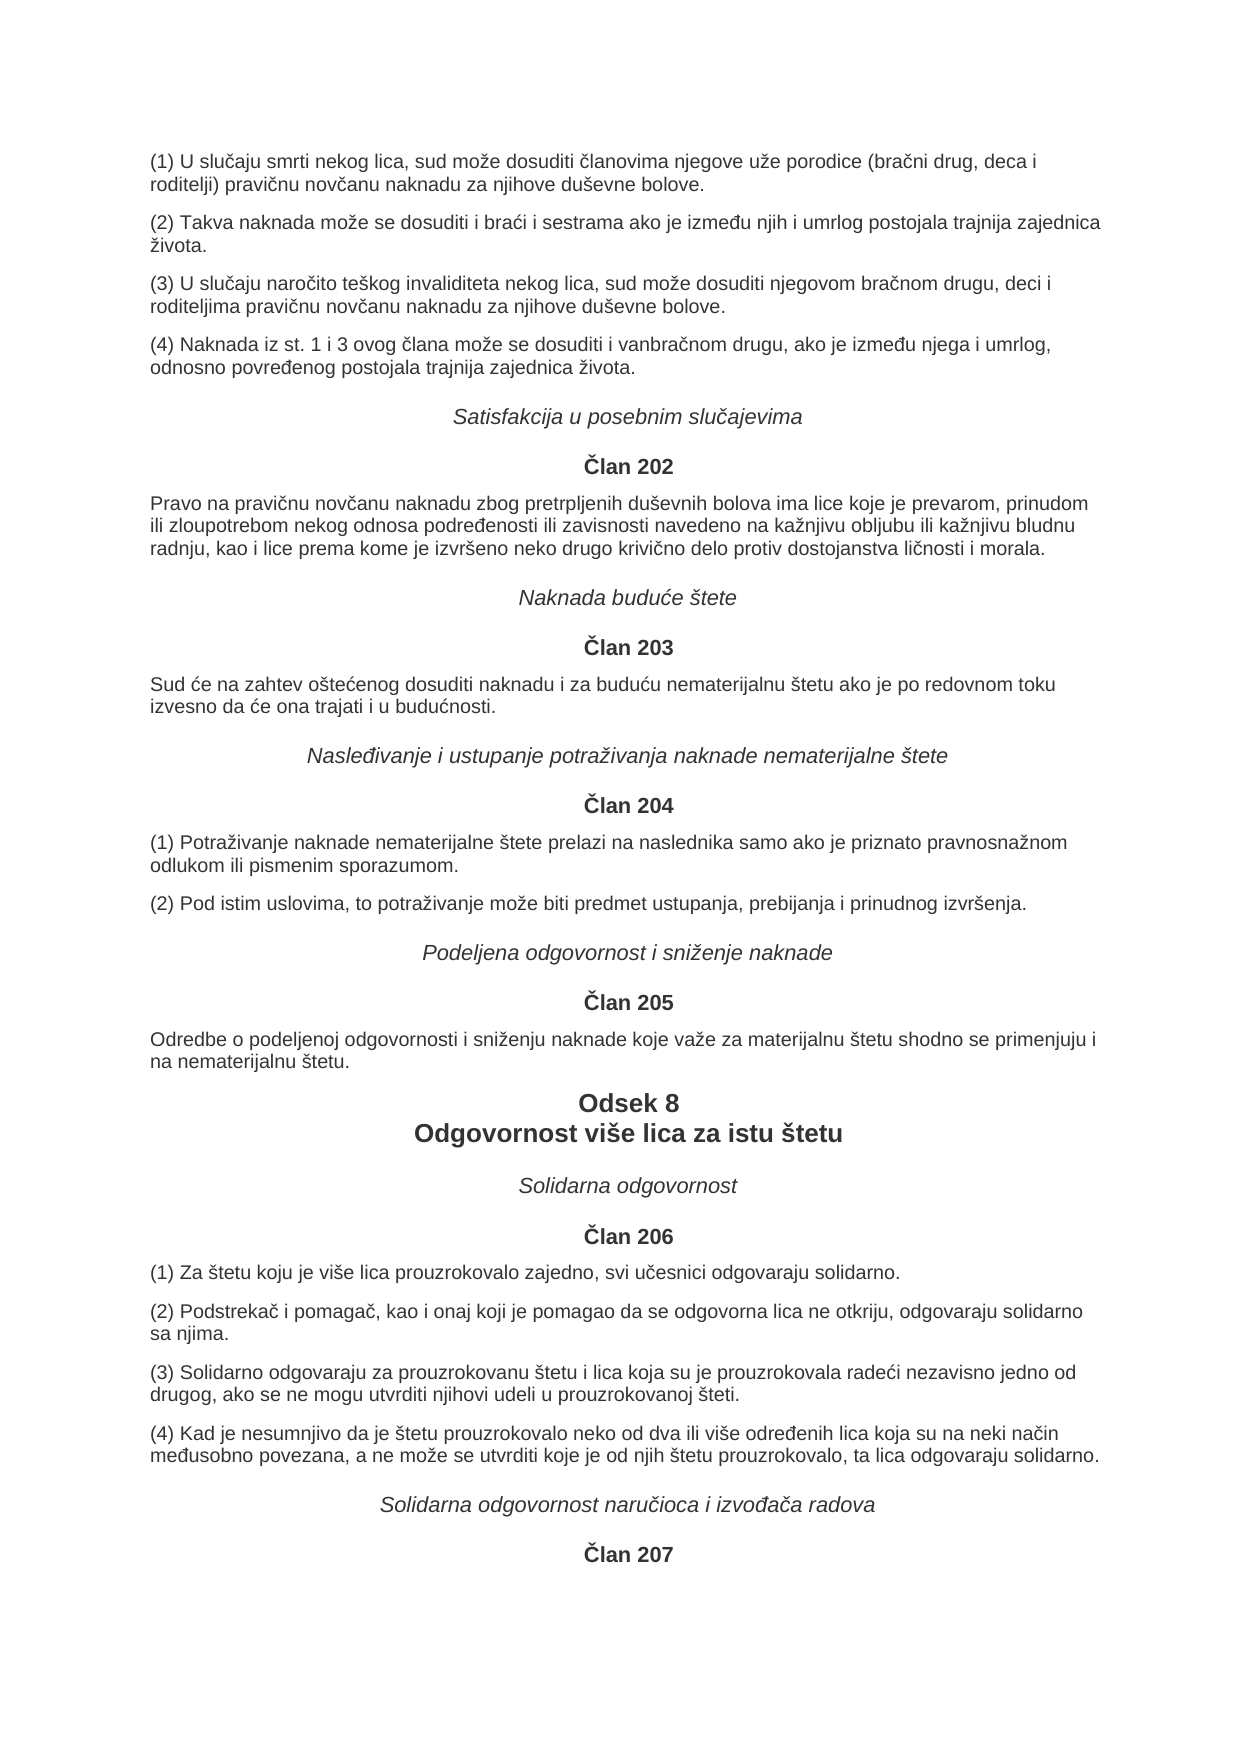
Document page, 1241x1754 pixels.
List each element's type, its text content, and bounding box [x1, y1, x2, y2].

text Solidarna odgovornost [150, 1173, 1107, 1198]
text (3) U slučaju naročito teškog invaliditeta nekog lica, sud može dosuditi njegovom bračnom drugu, deci i roditeljima pravičnu novčanu naknadu za njihove duševne bolove. [150, 272, 1107, 317]
text (2) Takva naknada može se dosuditi i braći i sestrama ako je između njih i umrlog postojala trajnija zajednica života. [150, 211, 1107, 256]
text (1) U slučaju smrti nekog lica, sud može dosuditi članovima njegove uže porodice (bračni drug, deca i roditelji) pravičnu novčanu naknadu za njihove duševne bolove. [150, 150, 1107, 195]
text Nasleđivanje i ustupanje potraživanja naknade nematerijalne štete [150, 743, 1107, 768]
text Odsek 8 [150, 1088, 1107, 1118]
text (4) Kad je nesumnjivo da je štetu prouzrokovalo neko od dva ili više određenih lica koja su na neki način međusobno povezana, a ne može se utvrditi koje je od njih štetu prouzrokovalo, ta lica odgovaraju solidarno. [150, 1422, 1107, 1467]
text Član 202 [150, 454, 1107, 479]
text Član 206 [150, 1223, 1107, 1249]
text Član 203 [150, 635, 1107, 660]
text (1) Za štetu koju je više lica prouzrokovalo zajedno, svi učesnici odgovaraju solidarno. [150, 1261, 1107, 1284]
text (1) Potraživanje naknade nematerijalne štete prelazi na naslednika samo ako je priznato pravnosnažnom odlukom ili pismenim sporazumom. [150, 831, 1107, 876]
text Član 205 [150, 990, 1107, 1015]
text (2) Pod istim uslovima, to potraživanje može biti predmet ustupanja, prebijanja i prinudnog izvršenja. [150, 892, 1107, 914]
text Satisfakcija u posebnim slučajevima [150, 403, 1107, 429]
text Član 207 [150, 1542, 1107, 1567]
text Sud će na zahtev oštećenog dosuditi naknadu i za buduću nematerijalnu štetu ako je po redovnom toku izvesno da će ona trajati i u budućnosti. [150, 672, 1107, 718]
text Odgovornost više lica za istu štetu [150, 1118, 1107, 1148]
text Pravo na pravičnu novčanu naknadu zbog pretrpljenih duševnih bolova ima lice koje je prevarom, prinudom ili zloupotrebom nekog odnosa podređenosti ili zavisnosti navedeno na kažnjivu obljubu ili kažnjivu bludnu radnju, kao i lice prema kome je izvršeno neko drugo krivično delo protiv dostojanstva ličnosti i morala. [150, 491, 1107, 559]
text (3) Solidarno odgovaraju za prouzrokovanu štetu i lica koja su je prouzrokovala radeći nezavisno jedno od drugog, ako se ne mogu utvrditi njihovi udeli u prouzrokovanoj šteti. [150, 1361, 1107, 1406]
text Član 204 [150, 793, 1107, 818]
text Naknada buduće štete [150, 584, 1107, 610]
text Podeljena odgovornost i sniženje naknade [150, 939, 1107, 965]
text Odredbe o podeljenoj odgovornosti i sniženju naknade koje važe za materijalnu štetu shodno se primenjuju i na nematerijalnu štetu. [150, 1027, 1107, 1073]
text (2) Podstrekač i pomagač, kao i onaj koji je pomagao da se odgovorna lica ne otkriju, odgovaraju solidarno sa njima. [150, 1299, 1107, 1345]
text Solidarna odgovornost naručioca i izvođača radova [150, 1492, 1107, 1517]
text (4) Naknada iz st. 1 i 3 ovog člana može se dosuditi i vanbračnom drugu, ako je između njega i umrlog, odnosno povređenog postojala trajnija zajednica života. [150, 333, 1107, 378]
